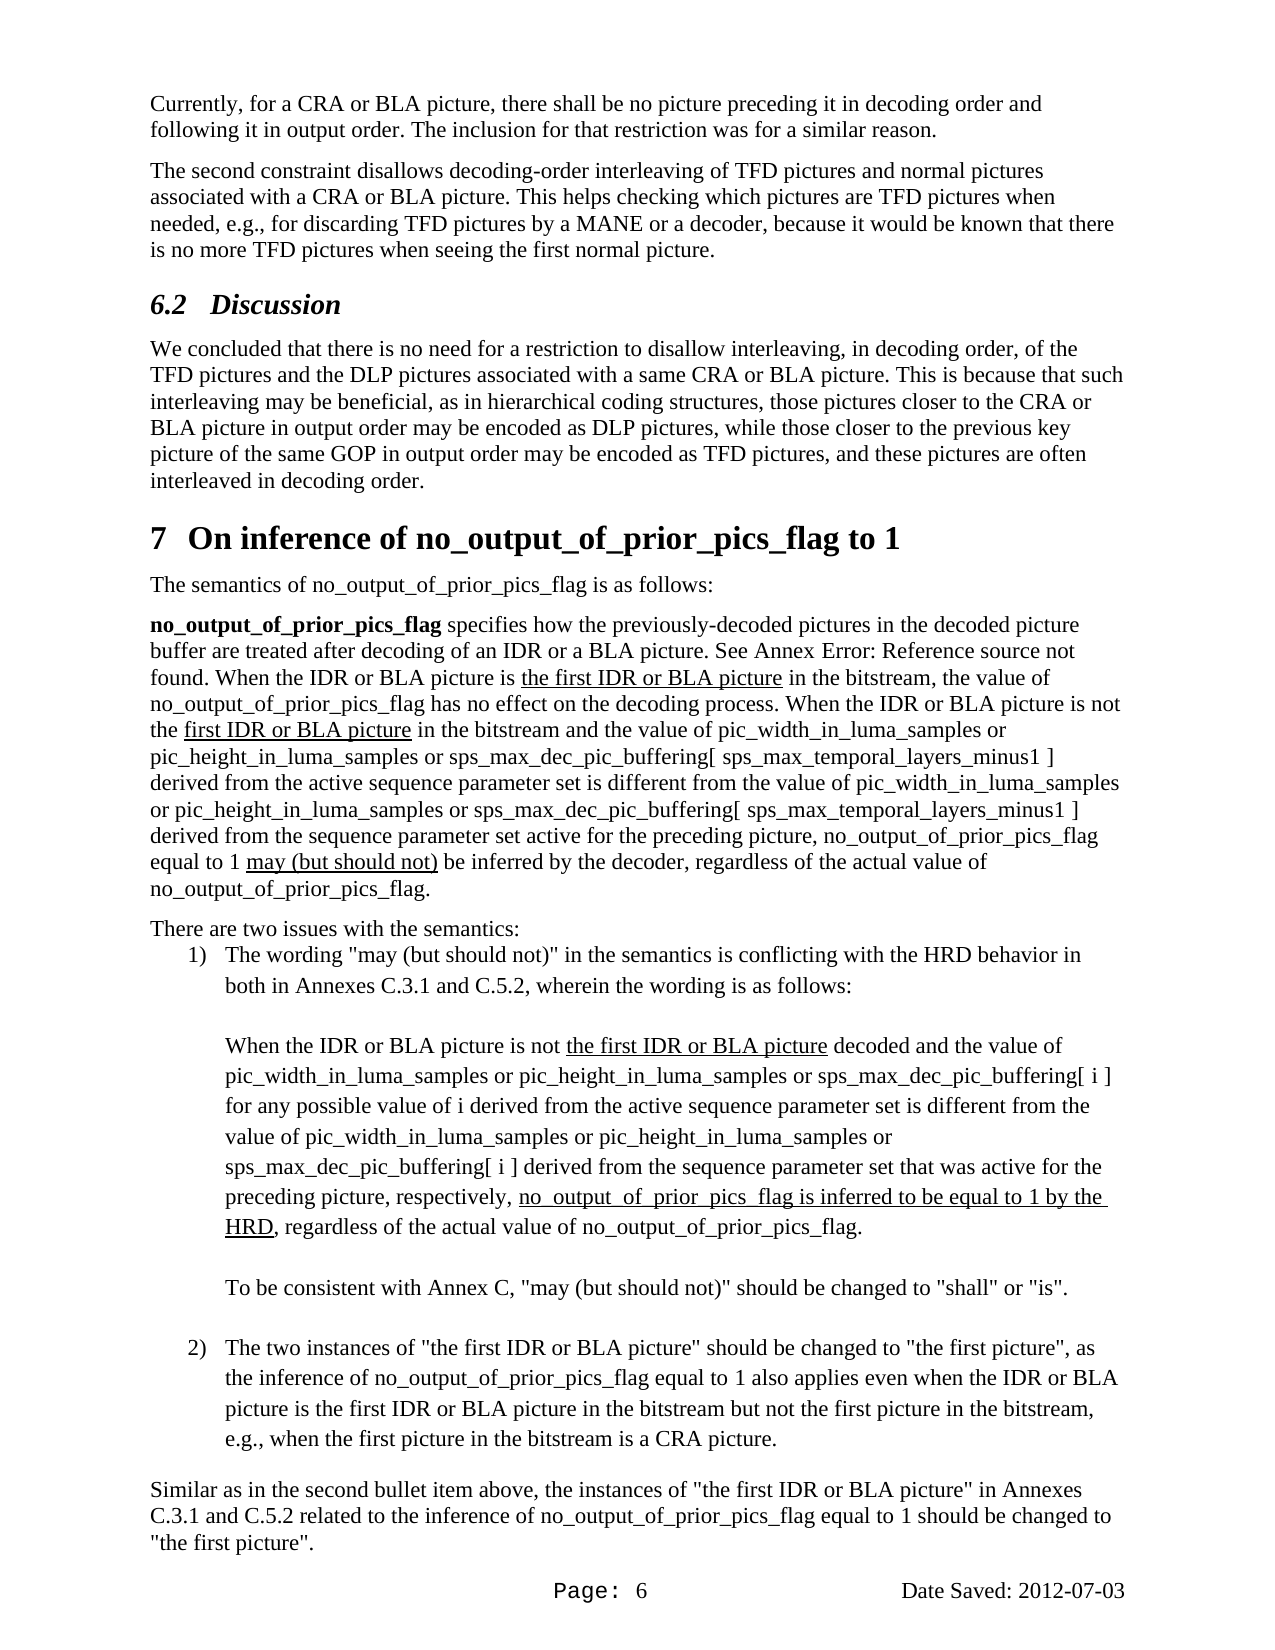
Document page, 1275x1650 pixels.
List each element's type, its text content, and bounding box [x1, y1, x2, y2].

text The second constraint disallows decoding-order interleaving of TFD pictures and normal pictures associated with a CRA or BLA picture. This helps checking which pictures are TFD pictures when needed, e.g., for discarding TFD pictures by a MANE or a decoder, because it would be known that there is no more TFD pictures when seeing the first normal picture. [150, 157, 1125, 262]
list The wording "may (but should not)" in the semantics is conflicting with the HRD behavior in both in Annexes C.3.1 and C.5.2, wherein the wording is as follows: [187, 942, 1125, 998]
text There are two issues with the semantics: [150, 915, 1125, 942]
text Similar as in the second bullet item above, the instances of "the first IDR or BLA picture" in Annexes C.3.1 and C.5.2 related to the inference of no_output_of_prior_pics_flag equal to 1 should be changed to "the first picture". [150, 1476, 1125, 1555]
list The two instances of "the first IDR or BLA picture" should be changed to "the first picture", as the inference of no_output_of_prior_pics_flag equal to 1 also applies even when the IDR or BLA picture is the first IDR or BLA picture in the bitstream but not the first picture in the bitstream, e.g., when the first picture in the bitstream is a CRA picture. [187, 1334, 1125, 1451]
text The semantics of no_output_of_prior_pics_flag is as follows: [150, 571, 1125, 597]
list When the IDR or BLA picture is not the first IDR or BLA picture decoded and the value of pic_width_in_luma_samples or pic_height_in_luma_samples or sps_max_dec_pic_buffering[ i ] for any possible value of i derived from the active sequence parameter set is different from the value of pic_width_in_luma_samples or pic_height_in_luma_samples or sps_max_dec_pic_buffering[ i ] derived from the sequence parameter set that was active for the preceding picture, respectively, no_output_of_prior_pics_flag is inferred to be equal to 1 by the HRD, regardless of the actual value of no_output_of_prior_pics_flag. [225, 1032, 1125, 1240]
text Currently, for a CRA or BLA picture, there shall be no picture preceding it in decoding order and following it in output order. The inclusion for that restriction was for a similar reason. [150, 90, 1125, 143]
text We concluded that there is no need for a restriction to disallow interleaving, in decoding order, of the TFD pictures and the DLP pictures associated with a same CRA or BLA picture. This is because that such interleaving may be beneficial, as in hierarchical coding structures, those pictures closer to the CRA or BLA picture in output order may be encoded as DLP pictures, while those closer to the previous key picture of the same GOP in output order may be encoded as TFD pictures, and these pictures are often interleaved in decoding order. [150, 335, 1125, 493]
list To be consistent with Annex C, "may (but should not)" should be changed to "shall" or "is". [225, 1274, 1125, 1300]
subtitle On inference of no_output_of_prior_pics_flag to 1 [150, 518, 1125, 556]
subtitle Discussion [150, 287, 1125, 321]
